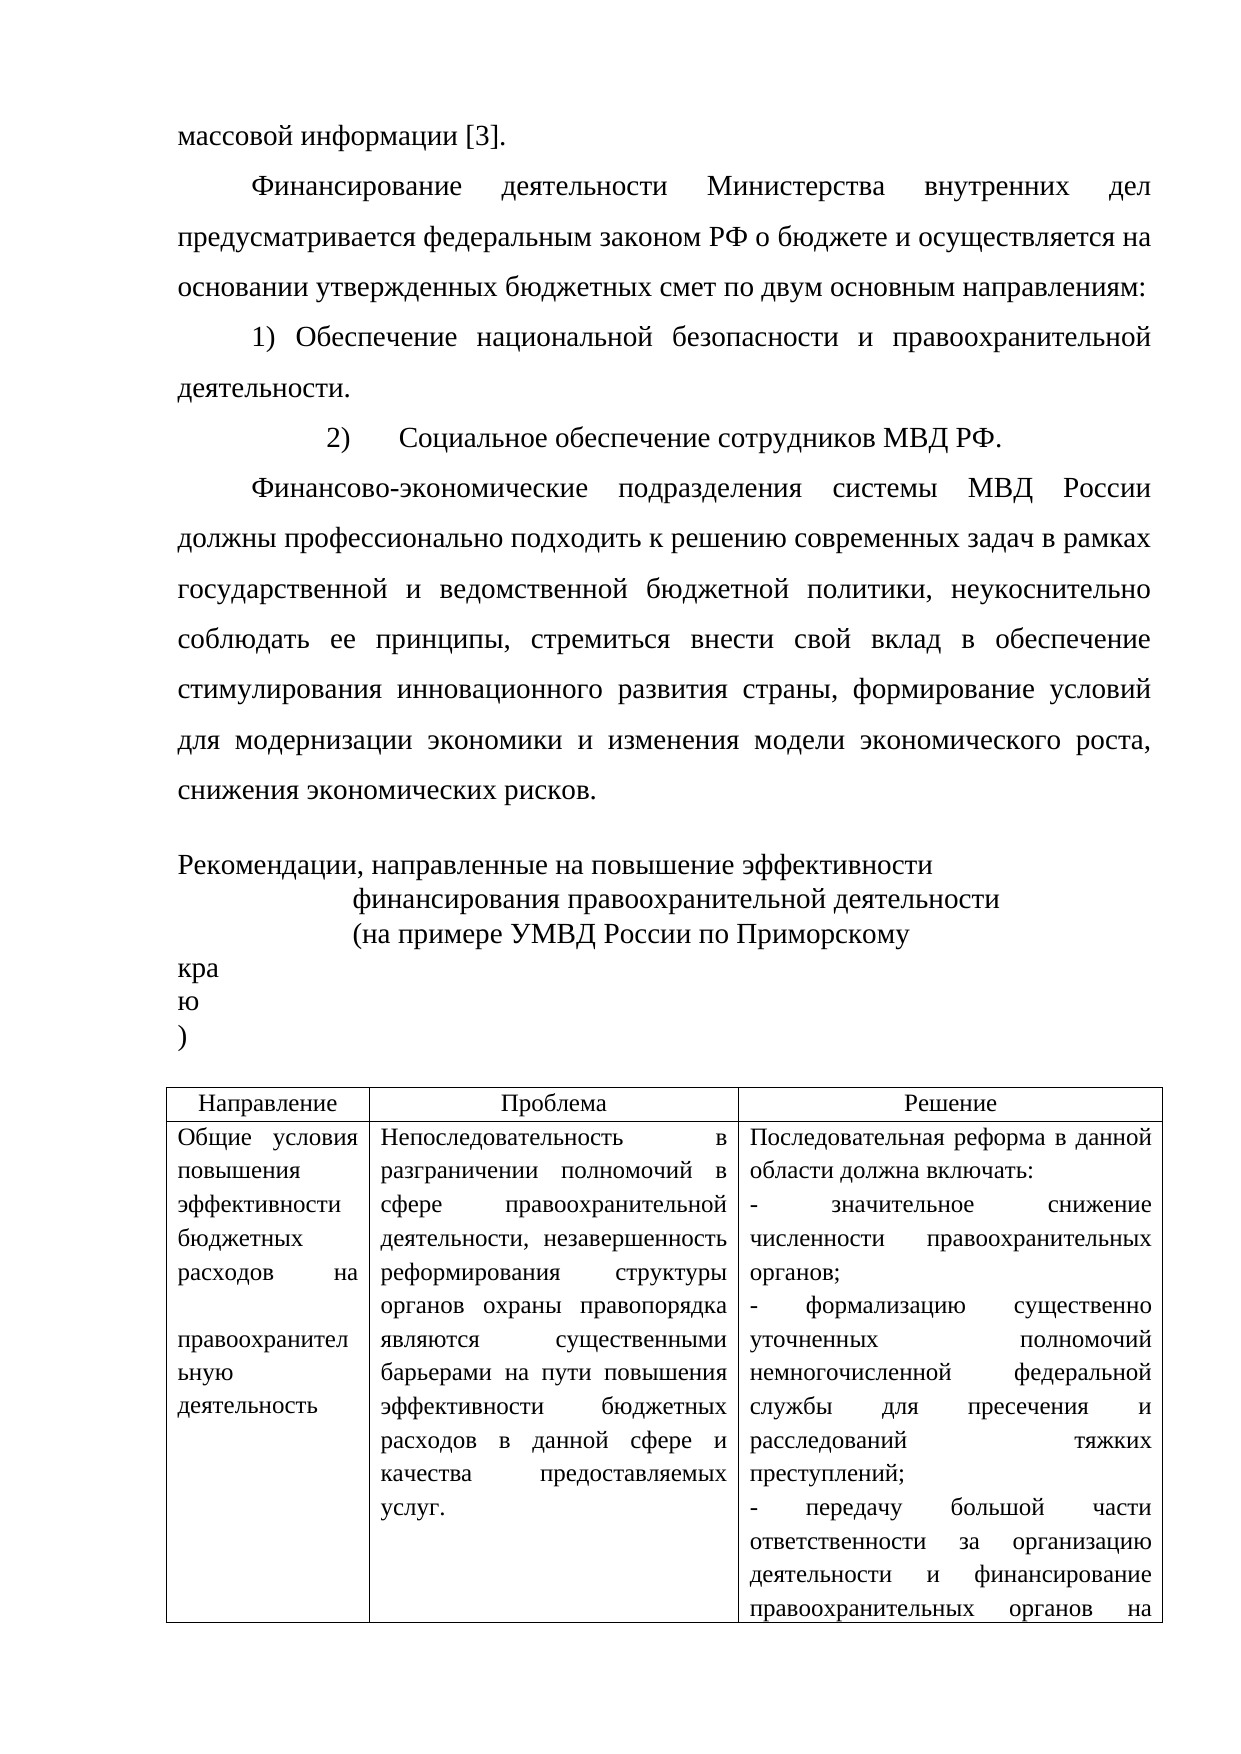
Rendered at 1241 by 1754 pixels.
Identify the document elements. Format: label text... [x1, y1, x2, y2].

table_header Направление [167, 1088, 369, 1121]
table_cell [739, 1122, 1162, 1622]
list Социальное обеспечение сотрудников МВД РФ. [252, 420, 1114, 453]
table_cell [167, 1122, 369, 1622]
table_header Проблема [370, 1088, 738, 1121]
table_header Решение [739, 1088, 1162, 1121]
text (на ᡪпримере ᡪУМВД ᡪРоссии ᡪпо Приморскому краюᡪПриморском) [177, 916, 1152, 1051]
text Рекомендации, направленные на повышение ᡪэффективности [177, 847, 1152, 882]
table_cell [370, 1122, 738, 1622]
list Обеспечение национальной безопасности и правоохранительной деятельности. [177, 319, 1152, 403]
text Финансирование деятельности Министерства внутренних дел предусматривается федеральным законом РФ о бюджете и осуществляется на основании утвержденных бюджетных смет по двум основным направлениям: [177, 168, 1152, 303]
text финансирования ᡪправоохранительной ᡪдеятельности [177, 882, 1152, 916]
list Финансово-экономические подразделения системы МВД России должны профессионально подходить к решению современных задач в рамках государственной и ведомственной бюджетной политики, неукоснительно соблюдать ее принципы, стремиться внести свой вклад в обеспечение стимулирования инновационного развития страны, формирование условий для модернизации экономики и изменения модели экономического роста, снижения экономических рисков. [177, 470, 1152, 806]
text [177, 118, 1152, 152]
